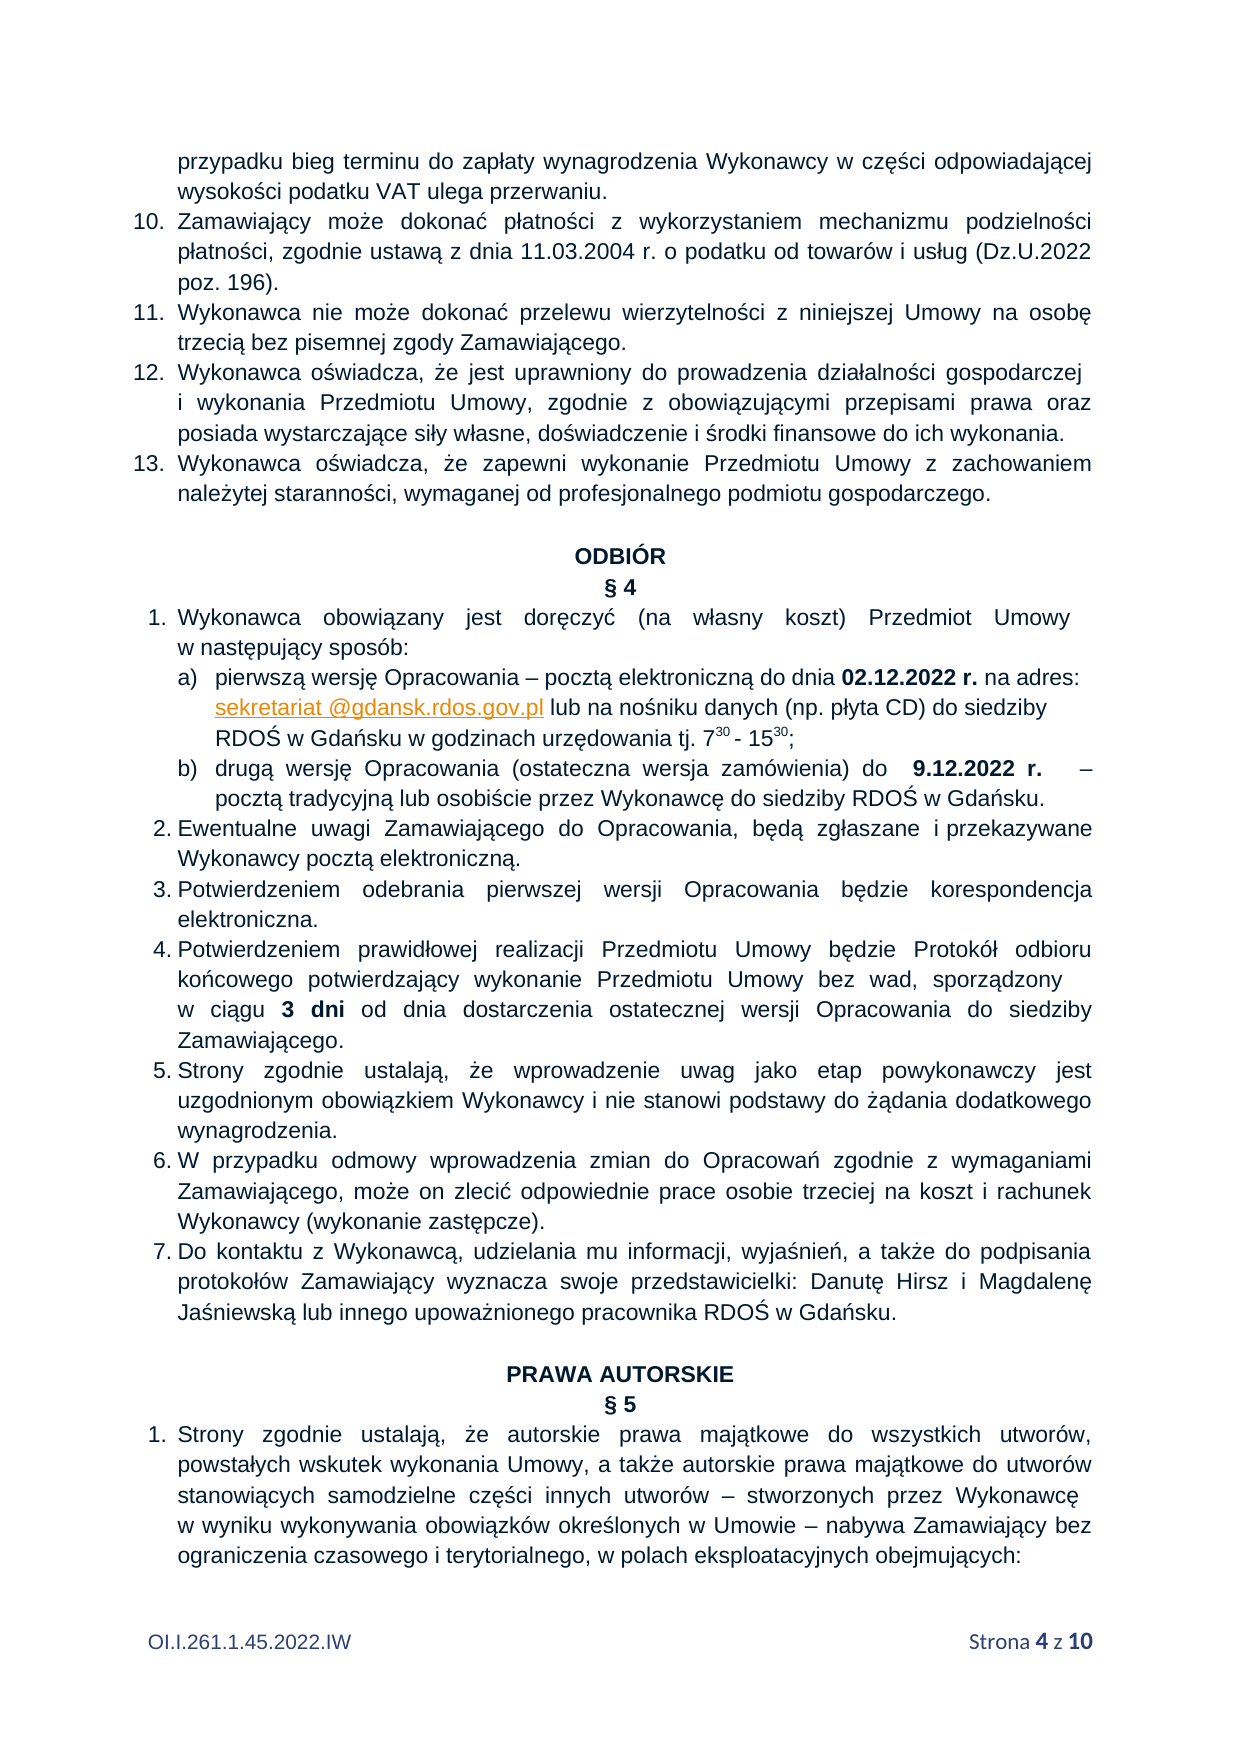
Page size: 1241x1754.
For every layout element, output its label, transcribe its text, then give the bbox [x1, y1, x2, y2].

list Ewentualne uwagi Zamawiającego do Opracowania, będą zgłaszane i przekazywane Wykonawcy pocztą elektroniczną. [162, 815, 1092, 872]
text § 5 [148, 1391, 1092, 1417]
list Wykonawca oświadcza, że zapewni wykonanie Przedmiotu Umowy z zachowaniem należytej staranności, wymaganej od profesjonalnego podmiotu gospodarczego. [133, 450, 1092, 506]
list Wykonawca oświadcza, że jest uprawniony do prowadzenia działalności gospodarczej i wykonania Przedmiotu Umowy, zgodnie z obowiązującymi przepisami prawa oraz posiada wystarczające siły własne, doświadczenie i środki finansowe do ich wykonania. [133, 359, 1092, 446]
list Zamawiający może dokonać płatności z wykorzystaniem mechanizmu podzielności płatności, zgodnie ustawą z dnia 11.03.2004 r. o podatku od towarów i usług (Dz.U.2022 poz. 196). [133, 208, 1092, 295]
list Do kontaktu z Wykonawcą, udzielania mu informacji, wyjaśnień, a także do podpisania protokołów Zamawiający wyznacza swoje przedstawicielki: Danutę Hirsz i Magdalenę Jaśniewską lub innego upoważnionego pracownika RDOŚ w Gdańsku. [162, 1238, 1092, 1325]
list drugą wersję Opracowania (ostateczna wersja zamówienia) do 9.12.2022 r. – pocztą tradycyjną lub osobiście przez Wykonawcę do siedziby RDOŚ w Gdańsku. [177, 755, 1092, 811]
list W przypadku odmowy wprowadzenia zmian do Opracowań zgodnie z wymaganiami Zamawiającego, może on zlecić odpowiednie prace osobie trzeciej na koszt i rachunek Wykonawcy (wykonanie zastępcze). [162, 1147, 1092, 1234]
list Strony zgodnie ustalają, że wprowadzenie uwag jako etap powykonawczy jest uzgodnionym obowiązkiem Wykonawcy i nie stanowi podstawy do żądania dodatkowego wynagrodzenia. [162, 1057, 1092, 1143]
text § 4 [148, 573, 1092, 600]
text PRAWA AUTORSKIE [148, 1361, 1092, 1387]
list Wykonawca nie może dokonać przelewu wierzytelności z niniejszej Umowy na osobę trzecią bez pisemnej zgody Zamawiającego. [133, 299, 1092, 355]
list pierwszą wersję Opracowania – pocztą elektroniczną do dnia 02.12.2022 r. na adres: sekretariat @gdansk.rdos.gov.pl lub na nośniku danych (np. płyta CD) do siedziby RDOŚ w Gdańsku w godzinach urzędowania tj. 730 - 1530; [177, 664, 1092, 751]
list Potwierdzeniem odebrania pierwszej wersji Opracowania będzie korespondencja elektroniczna. [162, 876, 1092, 932]
text ODBIÓR [148, 543, 1092, 569]
list Potwierdzeniem prawidłowej realizacji Przedmiotu Umowy będzie Protokół odbioru końcowego potwierdzający wykonanie Przedmiotu Umowy bez wad, sporządzony w ciągu 3 dni od dnia dostarczenia ostatecznej wersji Opracowania do siedziby Zamawiającego. [162, 936, 1092, 1053]
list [148, 148, 1092, 204]
list Wykonawca obowiązany jest doręczyć (na własny koszt) Przedmiot Umowy w następujący sposób: [148, 604, 1092, 660]
list Strony zgodnie ustalają, że autorskie prawa majątkowe do wszystkich utworów, powstałych wskutek wykonania Umowy, a także autorskie prawa majątkowe do utworów stanowiących samodzielne części innych utworów – stworzonych przez Wykonawcę w wyniku wykonywania obowiązków określonych w Umowie – nabywa Zamawiający bez ograniczenia czasowego i terytorialnego, w polach eksploatacyjnych obejmujących: [148, 1421, 1092, 1568]
